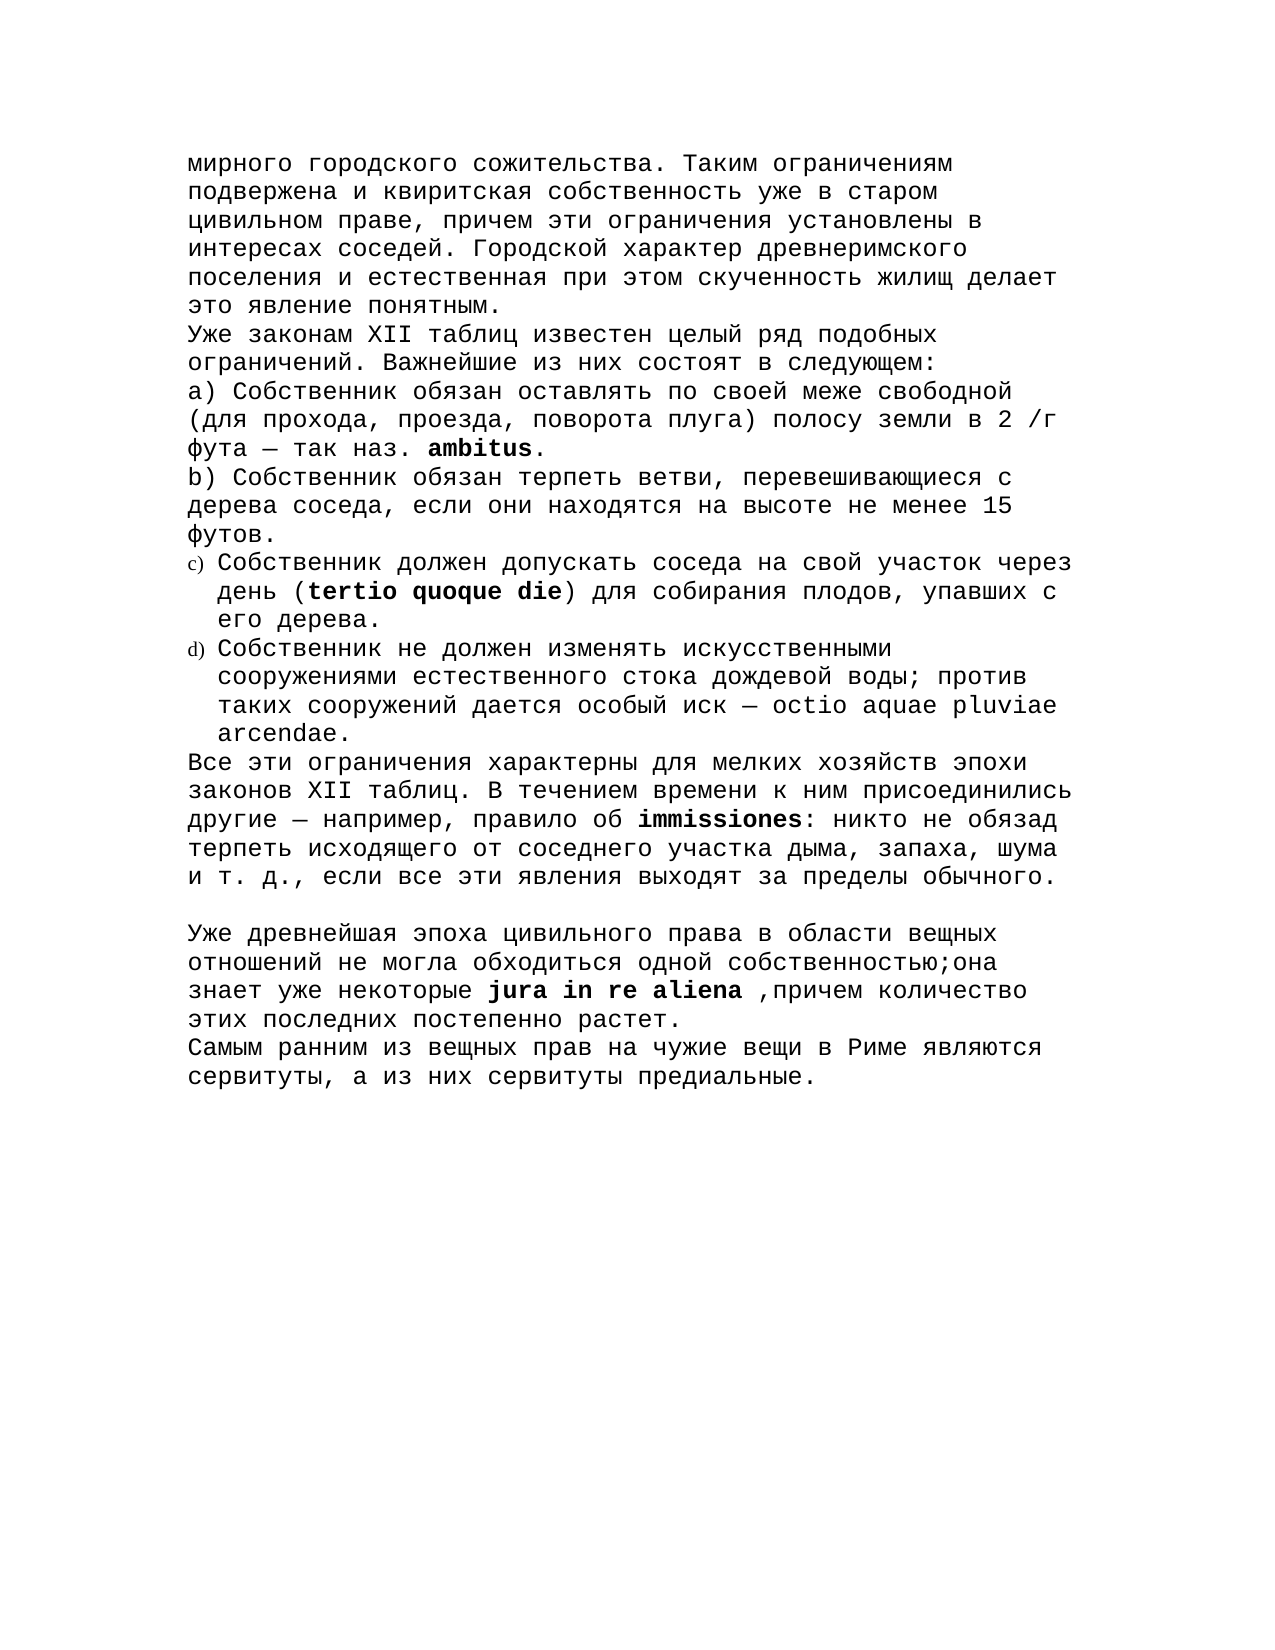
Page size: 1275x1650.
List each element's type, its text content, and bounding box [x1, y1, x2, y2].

text Самым ранним из вещных прав на чужие вещи в Риме являются сервитуты, а из них сервитуты предиальные. [187, 1035, 1073, 1092]
text Уже древнейшая эпоха цивильного права в области вещных отношений не могла обходиться одной собственностью;она знает уже некоторые jura in re aliena ,причем количество этих последних постепенно растет. [187, 921, 1073, 1035]
list Собственник не должен изменять искусственными сооружениями естественного стока дождевой воды; против таких сооружений дается особый иск — octio aquae pluviae arcendae. [187, 635, 1073, 749]
list Собственник должен допускать соседа на свой участок через день (tertio quoque die) для собирания плодов, упавших с его дерева. [187, 549, 1073, 635]
text b) Собственник обязан терпеть ветви, перевешивающиеся с дерева соседа, если они находятся на высоте не менее 15 футов. [187, 464, 1073, 549]
text Все эти ограничения характерны для мелких хозяйств эпохи законов XII таблиц. В течением времени к ним присоединились другие — например, правило об immissiones: никто не обязад терпеть исходящего от соседнего участка дыма, запаха, шума и т. д., если все эти явления выходят за пределы обычного. [187, 749, 1073, 892]
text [187, 150, 1073, 321]
text Уже законам XII таблиц известен целый ряд подобных ограничений. Важнейшие из них состоят в следующем: [187, 321, 1073, 378]
text а) Собственник обязан оставлять по своей меже свободной (для прохода, проезда, поворота плуга) полосу земли в 2 /г фута — так наз. ambitus. [187, 378, 1073, 464]
